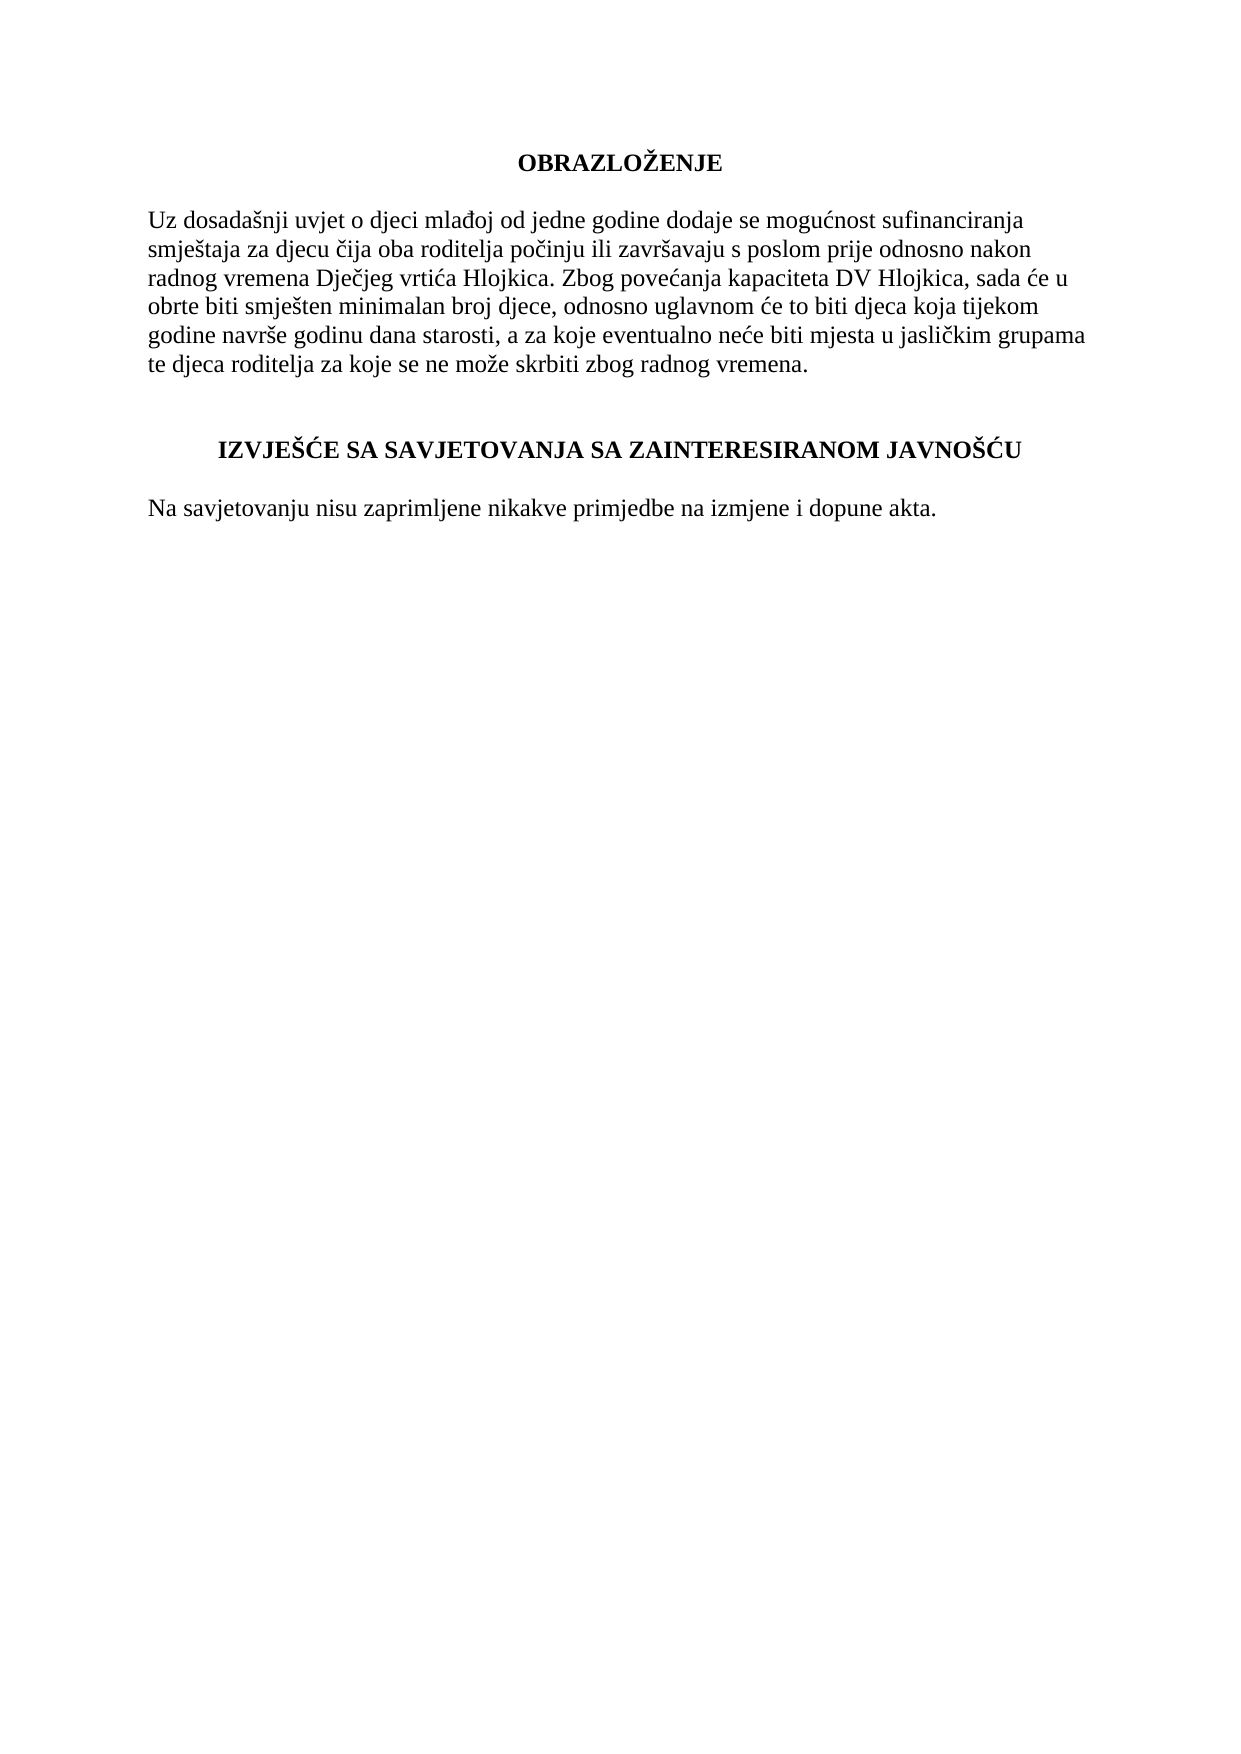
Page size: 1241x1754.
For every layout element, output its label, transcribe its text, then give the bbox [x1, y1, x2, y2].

text OBRAZLOŽENJE [148, 148, 1093, 176]
text Uz dosadašnji uvjet o djeci mlađoj od jedne godine dodaje se mogućnost sufinanciranja smještaja za djecu čija oba roditelja počinju ili završavaju s poslom prije odnosno nakon radnog vremena Dječjeg vrtića Hlojkica. Zbog povećanja kapaciteta DV Hlojkica, sada će u obrte biti smješten minimalan broj djece, odnosno uglavnom će to biti djeca koja tijekom godine navrše godinu dana starosti, a za koje eventualno neće biti mjesta u jasličkim grupama te djeca roditelja za koje se ne može skrbiti zbog radnog vremena. [148, 205, 1093, 378]
text Na savjetovanju nisu zaprimljene nikakve primjedbe na izmjene i dopune akta. [148, 493, 1093, 521]
text IZVJEŠĆE SA SAVJETOVANJA SA ZAINTERESIRANOM JAVNOŠĆU [148, 435, 1093, 464]
